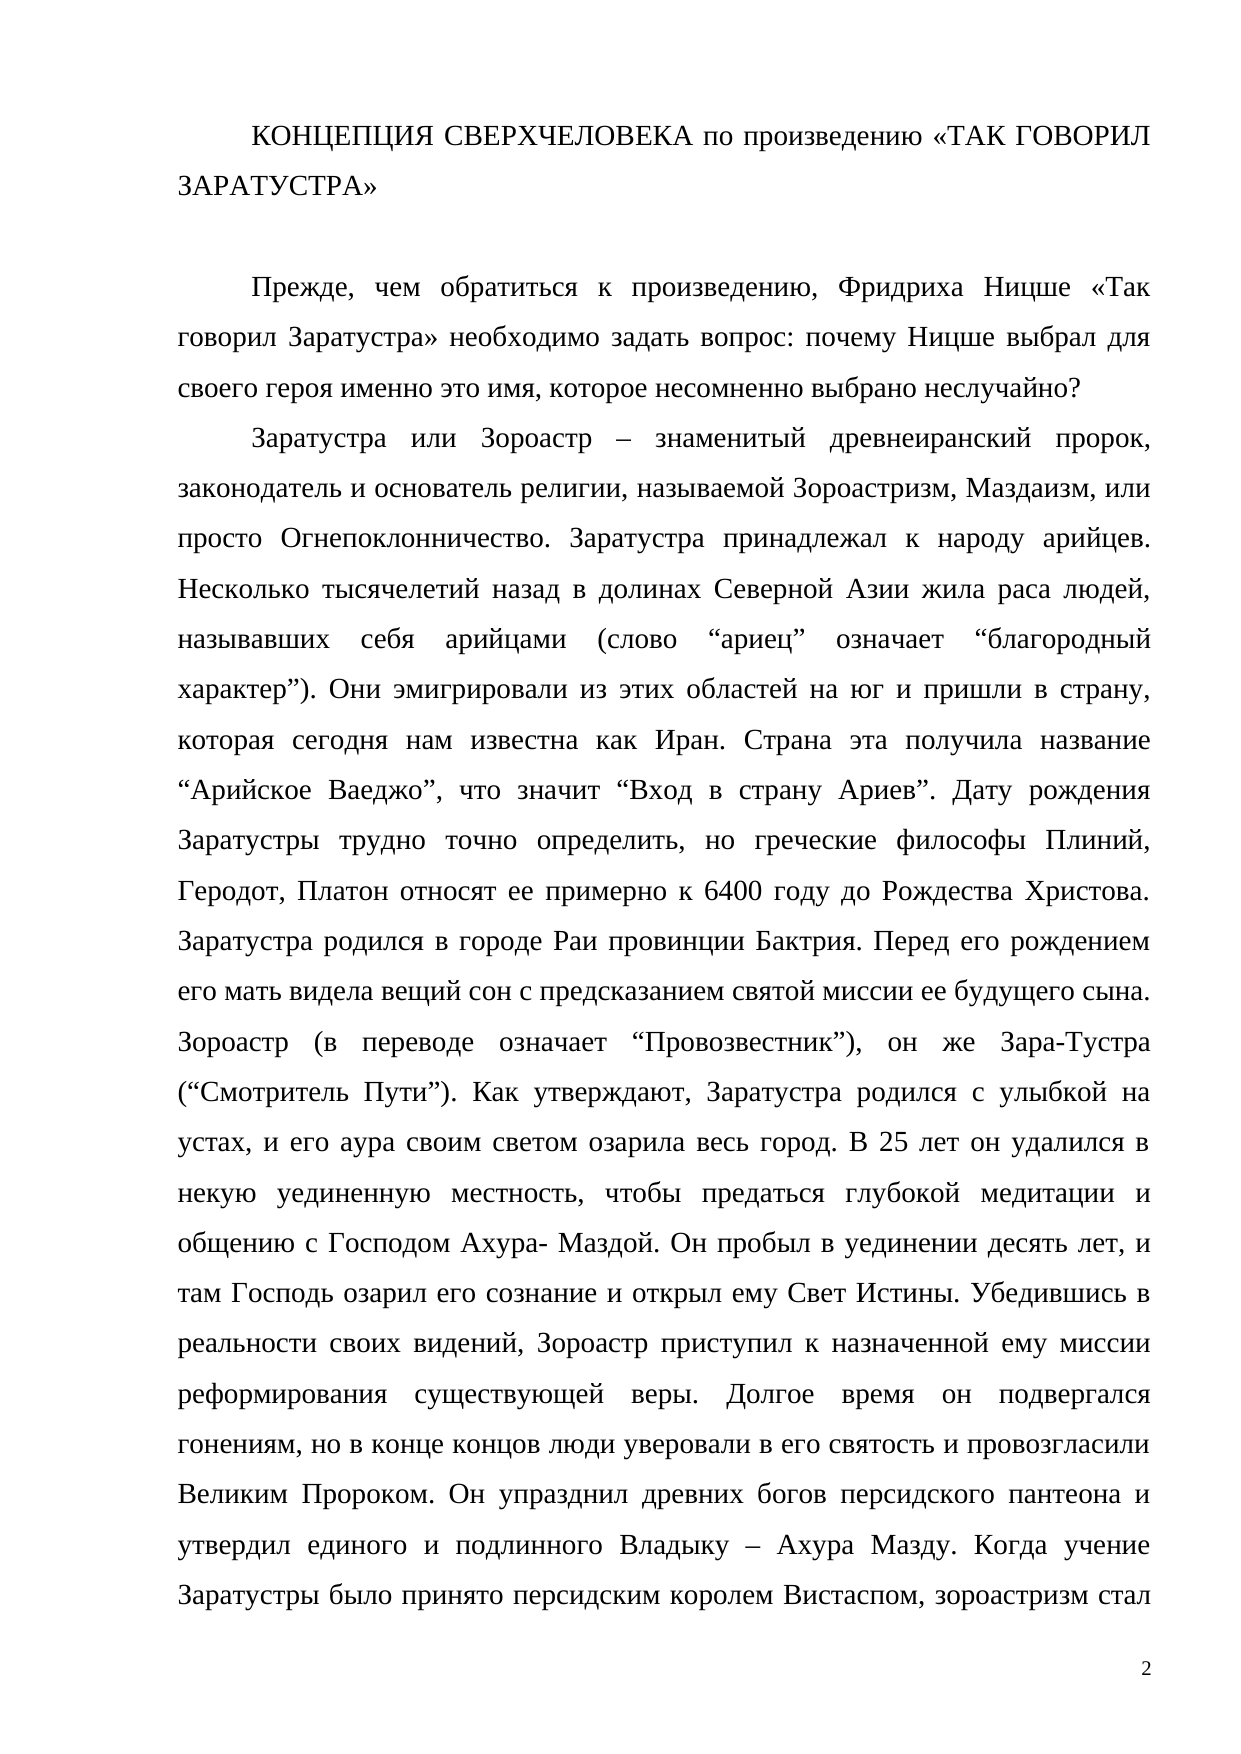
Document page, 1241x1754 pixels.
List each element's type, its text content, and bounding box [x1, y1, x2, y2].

text Прежде, чем обратиться к произведению, Фридриха Ницше «Так говорил Заратустра» необходимо задать вопрос: почему Ницше выбрал для своего героя именно это имя, которое несомненно выбрано неслучайно? [177, 269, 1152, 403]
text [177, 420, 1152, 1611]
text КОНЦЕПЦИЯ СВЕРХЧЕЛОВЕКА по произведению «ТАК ГОВОРИЛ ЗАРАТУСТРА» [177, 118, 1152, 202]
